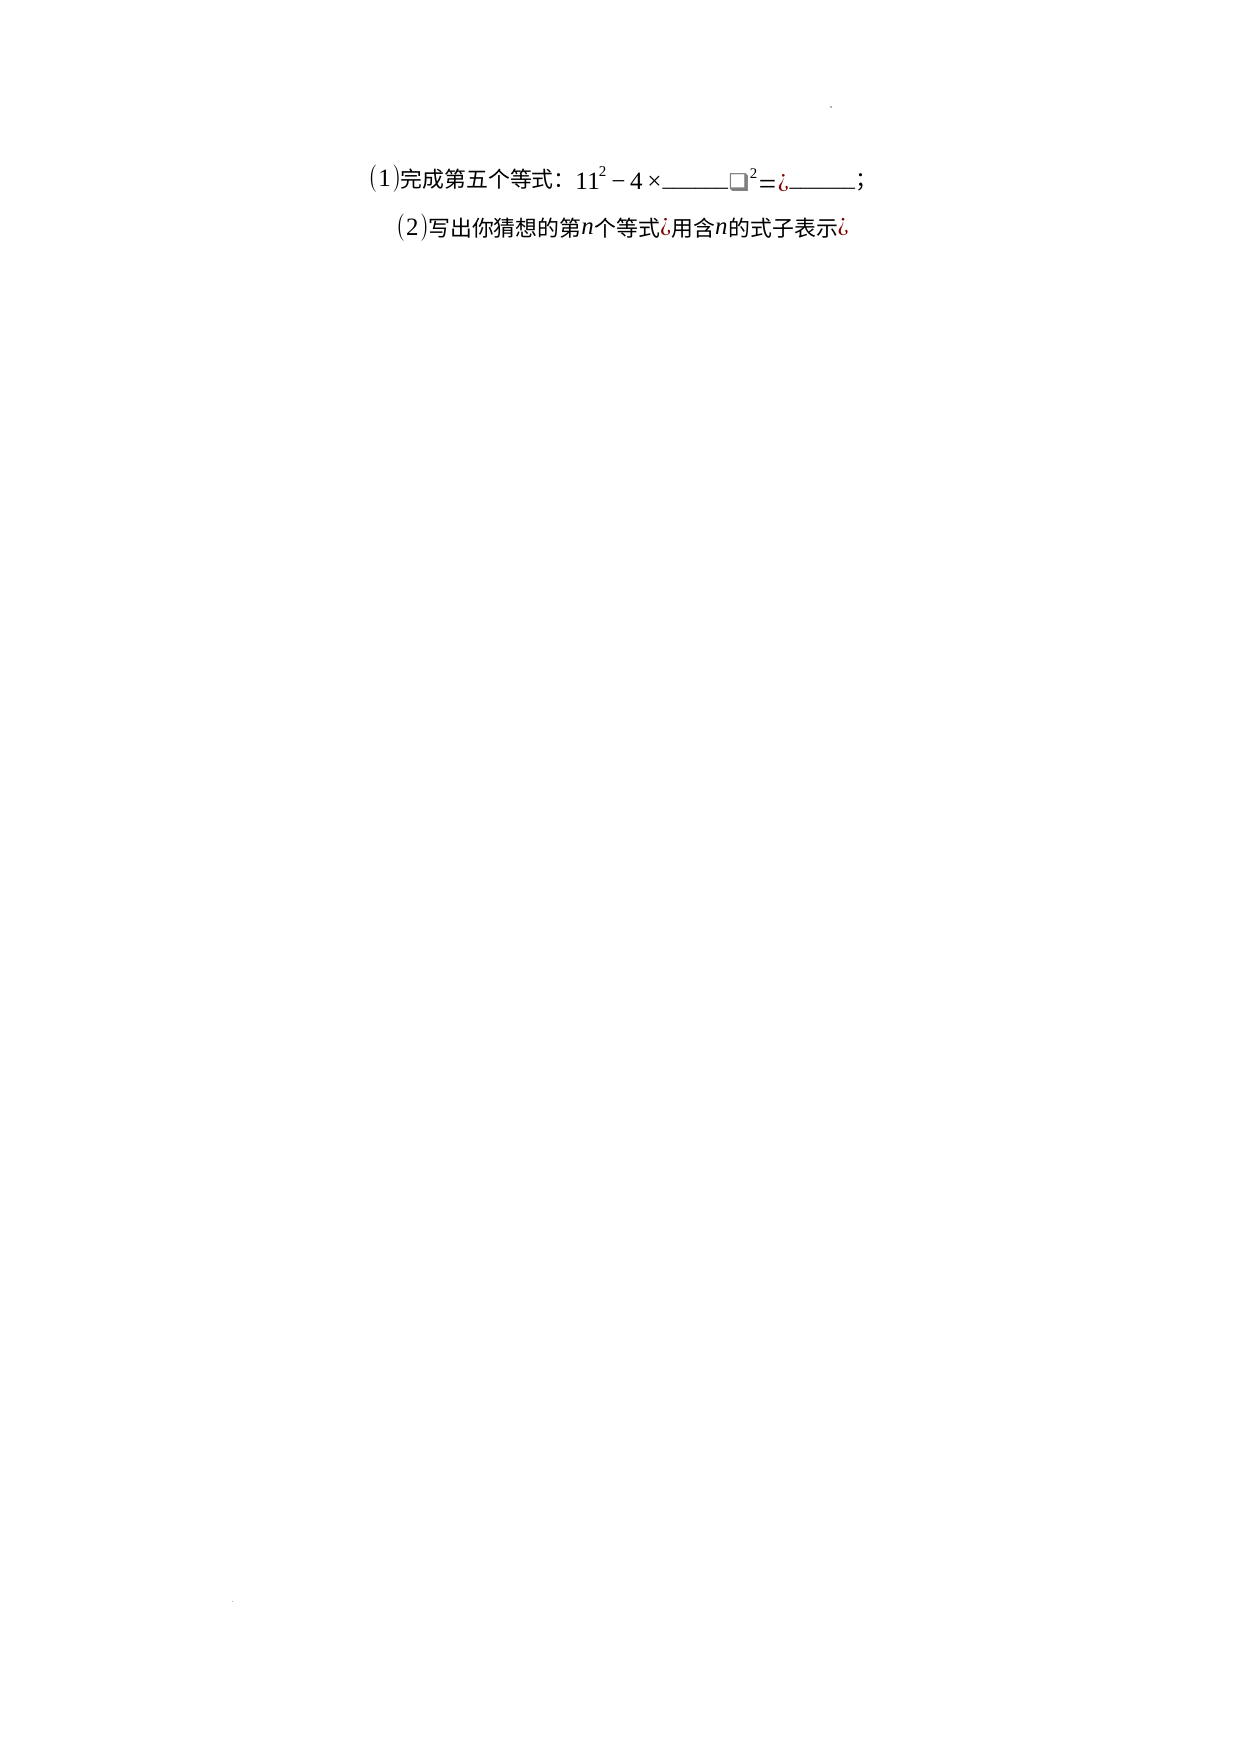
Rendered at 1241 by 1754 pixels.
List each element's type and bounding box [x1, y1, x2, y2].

list [99, 162, 1135, 243]
